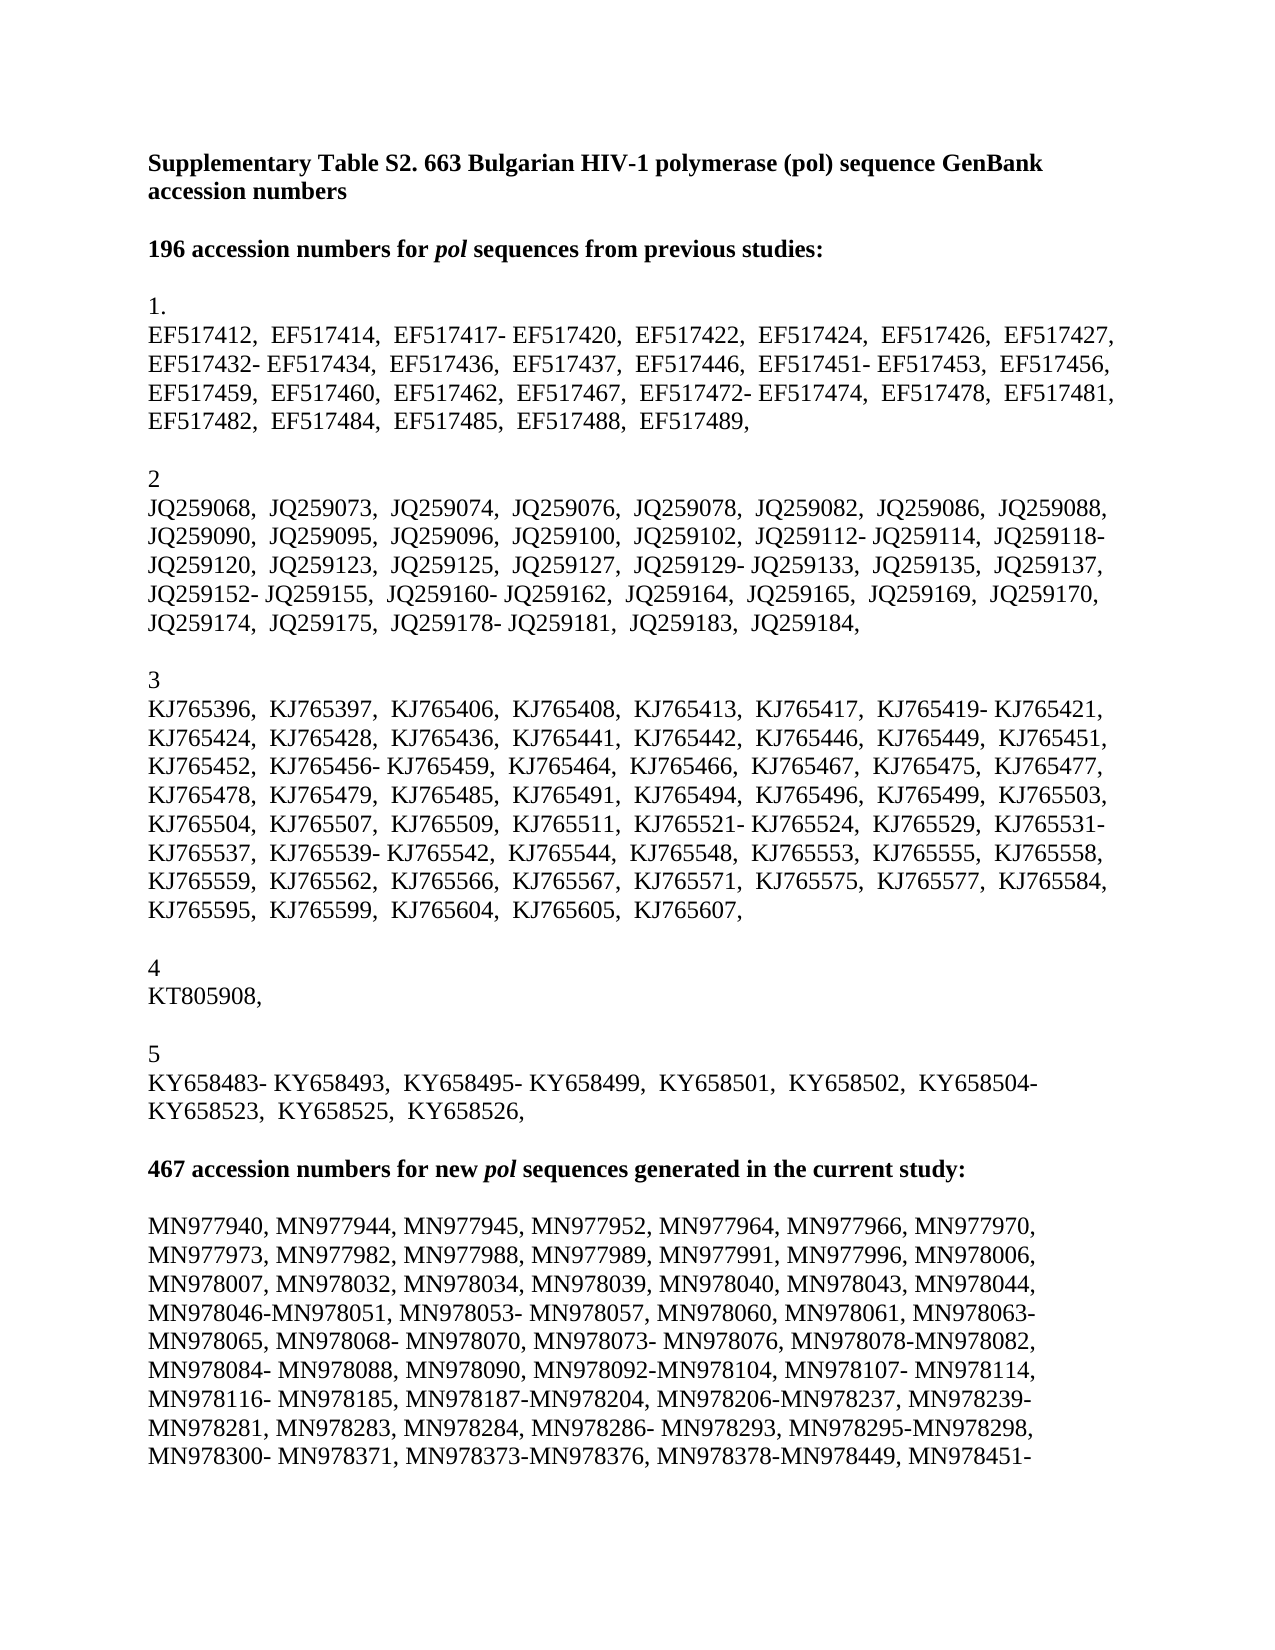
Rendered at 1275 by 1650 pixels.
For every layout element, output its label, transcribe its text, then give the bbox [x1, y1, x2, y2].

text KY658483- KY658493, KY658495- KY658499, KY658501, KY658502, KY658504- KY658523, KY658525, KY658526, [148, 1068, 1127, 1125]
text 1. [148, 291, 1127, 320]
text 4 [148, 953, 1127, 981]
text KJ765396, KJ765397, KJ765406, KJ765408, KJ765413, KJ765417, KJ765419- KJ765421, KJ765424, KJ765428, KJ765436, KJ765441, KJ765442, KJ765446, KJ765449, KJ765451, KJ765452, KJ765456- KJ765459, KJ765464, KJ765466, KJ765467, KJ765475, KJ765477, KJ765478, KJ765479, KJ765485, KJ765491, KJ765494, KJ765496, KJ765499, KJ765503, KJ765504, KJ765507, KJ765509, KJ765511, KJ765521- KJ765524, KJ765529, KJ765531- KJ765537, KJ765539- KJ765542, KJ765544, KJ765548, KJ765553, KJ765555, KJ765558, KJ765559, KJ765562, KJ765566, KJ765567, KJ765571, KJ765575, KJ765577, KJ765584, KJ765595, KJ765599, KJ765604, KJ765605, KJ765607, [148, 694, 1127, 924]
text JQ259068, JQ259073, JQ259074, JQ259076, JQ259078, JQ259082, JQ259086, JQ259088, JQ259090, JQ259095, JQ259096, JQ259100, JQ259102, JQ259112- JQ259114, JQ259118- JQ259120, JQ259123, JQ259125, JQ259127, JQ259129- JQ259133, JQ259135, JQ259137, JQ259152- JQ259155, JQ259160- JQ259162, JQ259164, JQ259165, JQ259169, JQ259170, JQ259174, JQ259175, JQ259178- JQ259181, JQ259183, JQ259184, [148, 493, 1127, 636]
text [148, 1211, 1127, 1470]
text 196 accession numbers for pol sequences from previous studies: [148, 234, 1127, 263]
text 5 [148, 1039, 1127, 1068]
text KT805908, [148, 981, 1127, 1010]
text EF517412, EF517414, EF517417- EF517420, EF517422, EF517424, EF517426, EF517427, EF517432- EF517434, EF517436, EF517437, EF517446, EF517451- EF517453, EF517456, EF517459, EF517460, EF517462, EF517467, EF517472- EF517474, EF517478, EF517481, EF517482, EF517484, EF517485, EF517488, EF517489, [148, 320, 1127, 435]
text 467 accession numbers for new pol sequences generated in the current study: [148, 1154, 1127, 1183]
text 2 [148, 464, 1127, 493]
text 3 [148, 665, 1127, 694]
text Supplementary Table S2. 663 Bulgarian HIV-1 polymerase (pol) sequence GenBank accession numbers [148, 148, 1127, 205]
